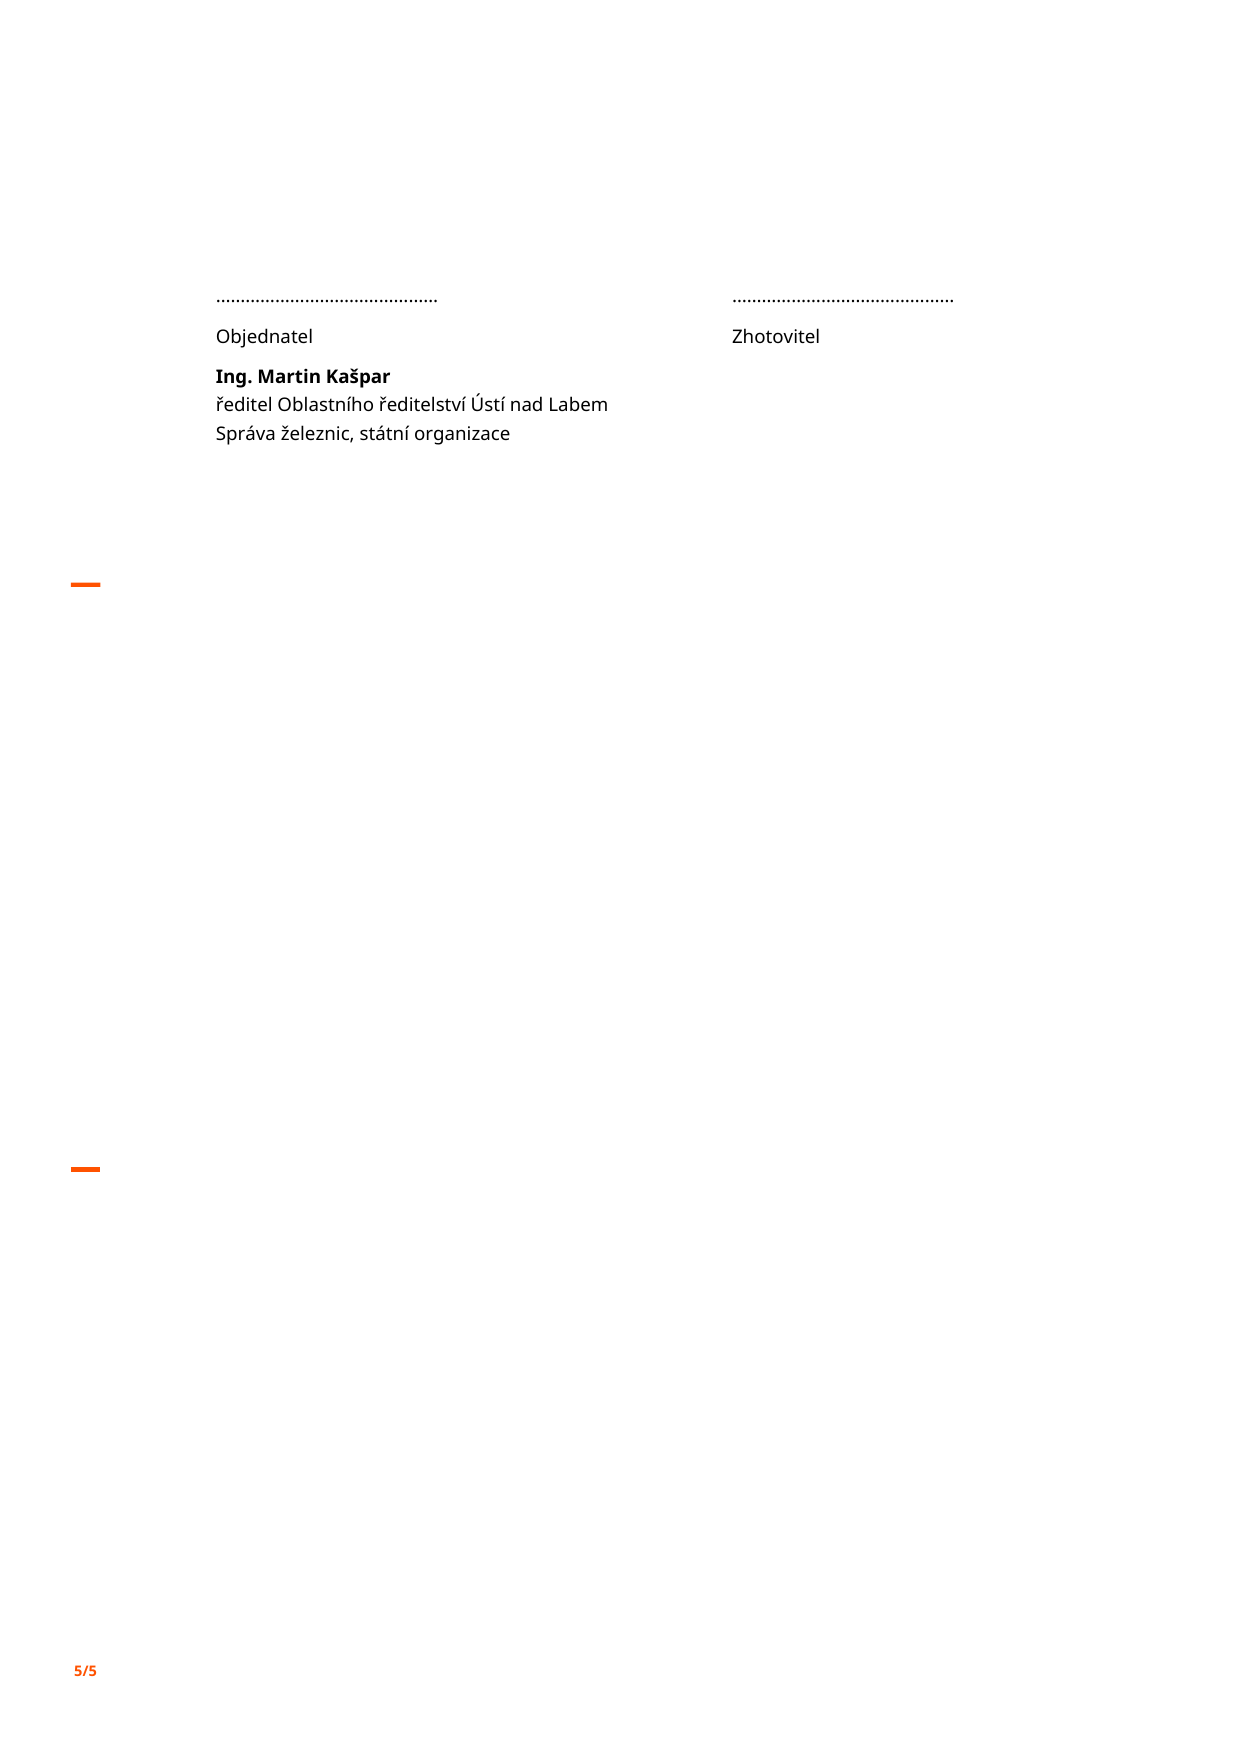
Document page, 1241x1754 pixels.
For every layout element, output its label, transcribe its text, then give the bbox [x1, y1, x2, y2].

text Objednatel Zhotovitel [216, 323, 1122, 349]
text ……………………………………… ……………………………………… [216, 283, 1122, 308]
text ředitel Oblastního ředitelství Ústí nad Labem [216, 392, 1122, 417]
text Správa železnic, státní organizace [216, 420, 1122, 445]
text Ing. Martin Kašpar [216, 364, 1122, 389]
